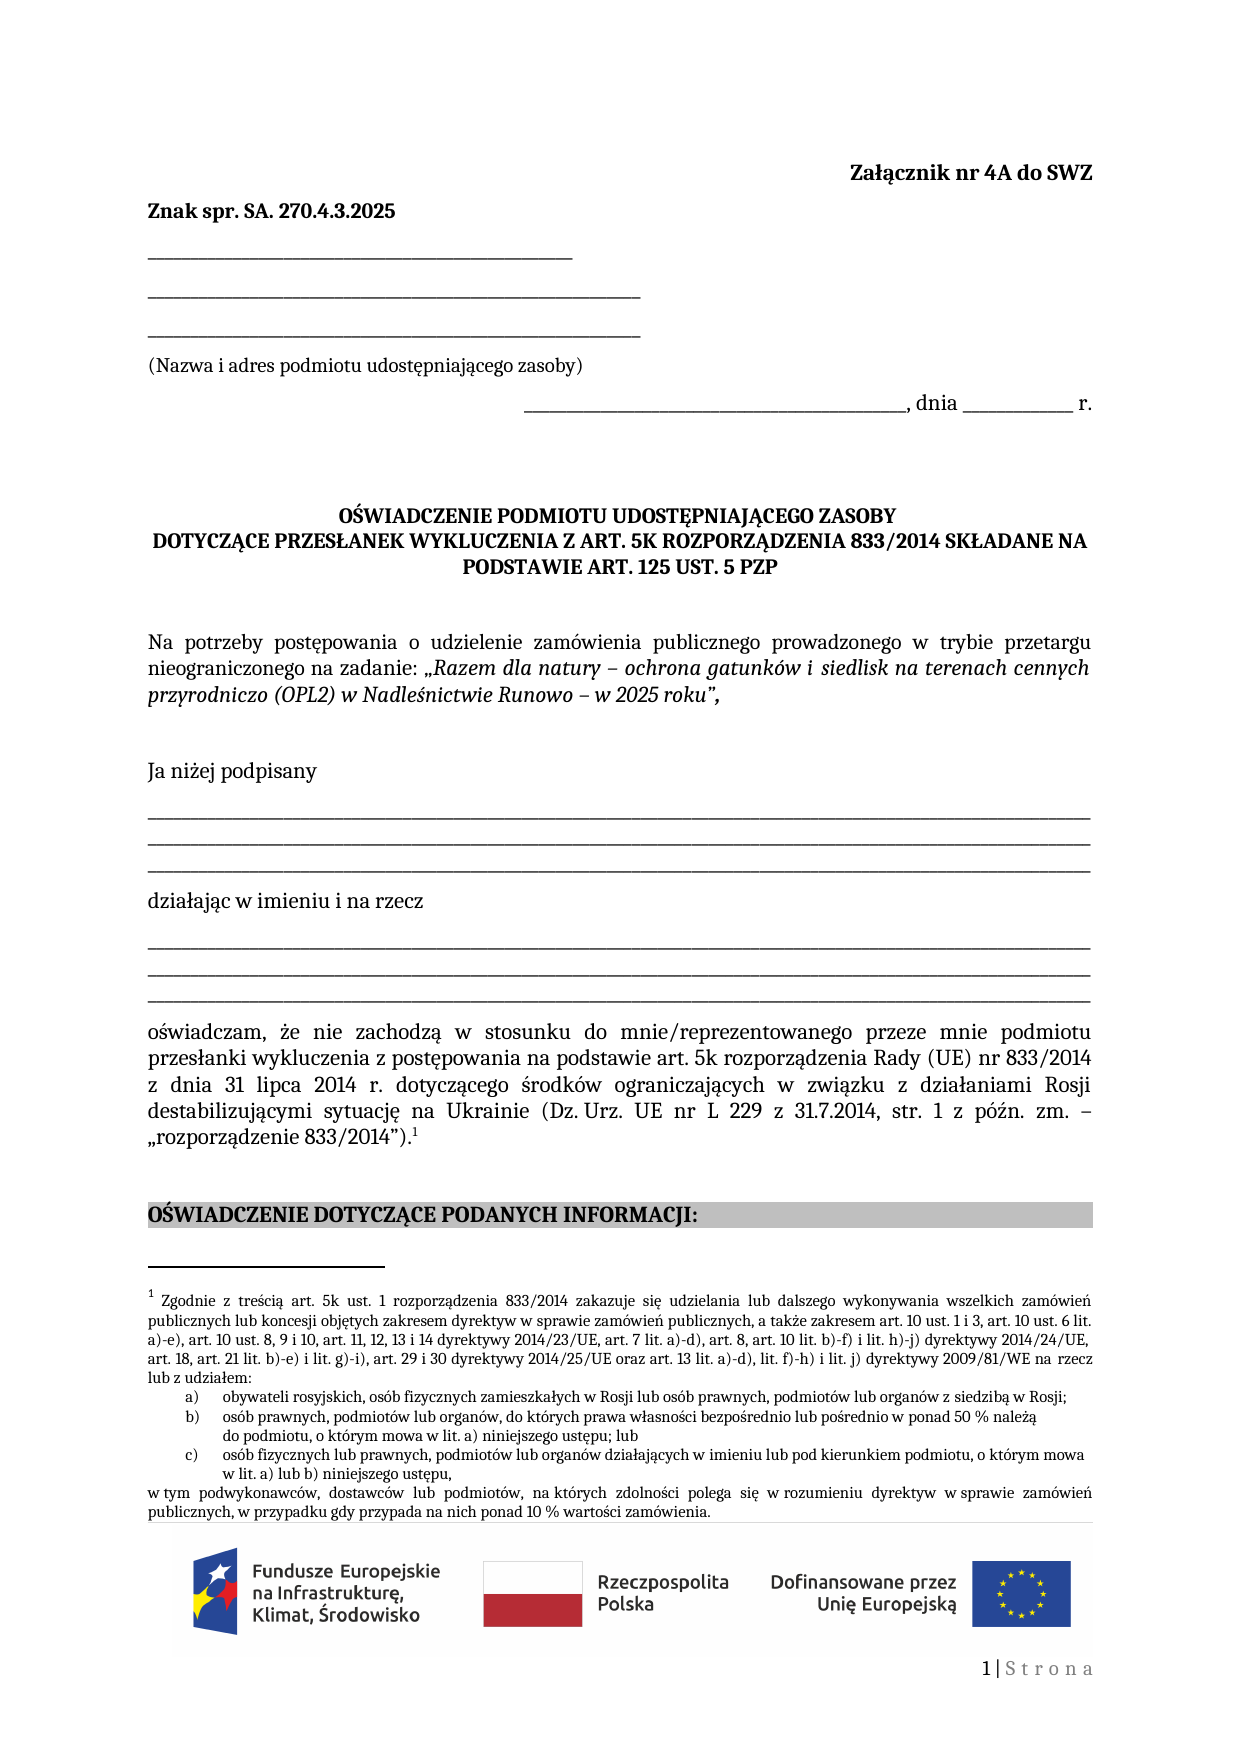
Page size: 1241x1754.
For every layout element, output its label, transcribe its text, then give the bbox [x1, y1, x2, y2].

text (Nazwa i adres podmiotu udostępniającego zasoby) [148, 353, 1093, 377]
text _____________________________________________, dnia _____________ r. [148, 390, 1093, 416]
text Załącznik nr 4A do SWZ [148, 160, 1093, 186]
text __________________________________________________________ [148, 314, 1093, 341]
text _____________________________________________________________________________________________________________________________________________________________________________________________________________________________________________________________________________________________________________________________________________ [148, 797, 1093, 876]
text oświadczam, że nie zachodzą w stosunku do mnie/reprezentowanego przeze mnie podmiotu przesłanki wykluczenia z postępowania na podstawie art. 5k rozporządzenia Rady (UE) nr 833/2014 z dnia 31 lipca 2014 r. dotyczącego środków ograniczających w związku z działaniami Rosji destabilizującymi sytuację na Ukrainie (Dz. Urz. UE nr L 229 z 31.7.2014, str. 1 z późn. zm. – „rozporządzenie 833/2014”). [148, 1019, 1093, 1151]
text Znak spr. SA. 270.4.3.2025 [148, 199, 1093, 224]
text OŚWIADCZENIE DOTYCZĄCE PODANYCH INFORMACJI: [148, 1202, 1093, 1228]
text Ja niżej podpisany [148, 758, 1093, 784]
text _____________________________________________________________________________________________________________________________________________________________________________________________________________________________________________________________________________________________________________________________________________ [148, 927, 1093, 1006]
text działając w imieniu i na rzecz [148, 888, 1093, 915]
text OŚWIADCZENIE PODMIOTU UDOSTĘPNIAJĄCEGO ZASOBY DOTYCZĄCE PRZESŁANEK WYKLUCZENIA Z ART. 5K ROZPORZĄDZENIA 833/2014 SKŁADANE NA PODSTAWIE ART. 125 UST. 5 PZP [148, 504, 1093, 579]
text __________________________________________________ [148, 237, 1093, 263]
text Na potrzeby postępowania o udzielenie zamówienia publicznego prowadzonego w trybie przetargu nieograniczonego na zadanie: „Razem dla natury – ochrona gatunków i siedlisk na terenach cennych przyrodniczo (OPL2) w Nadleśnictwie Runowo – w 2025 roku”, [148, 630, 1093, 708]
text __________________________________________________________ [148, 276, 1093, 302]
